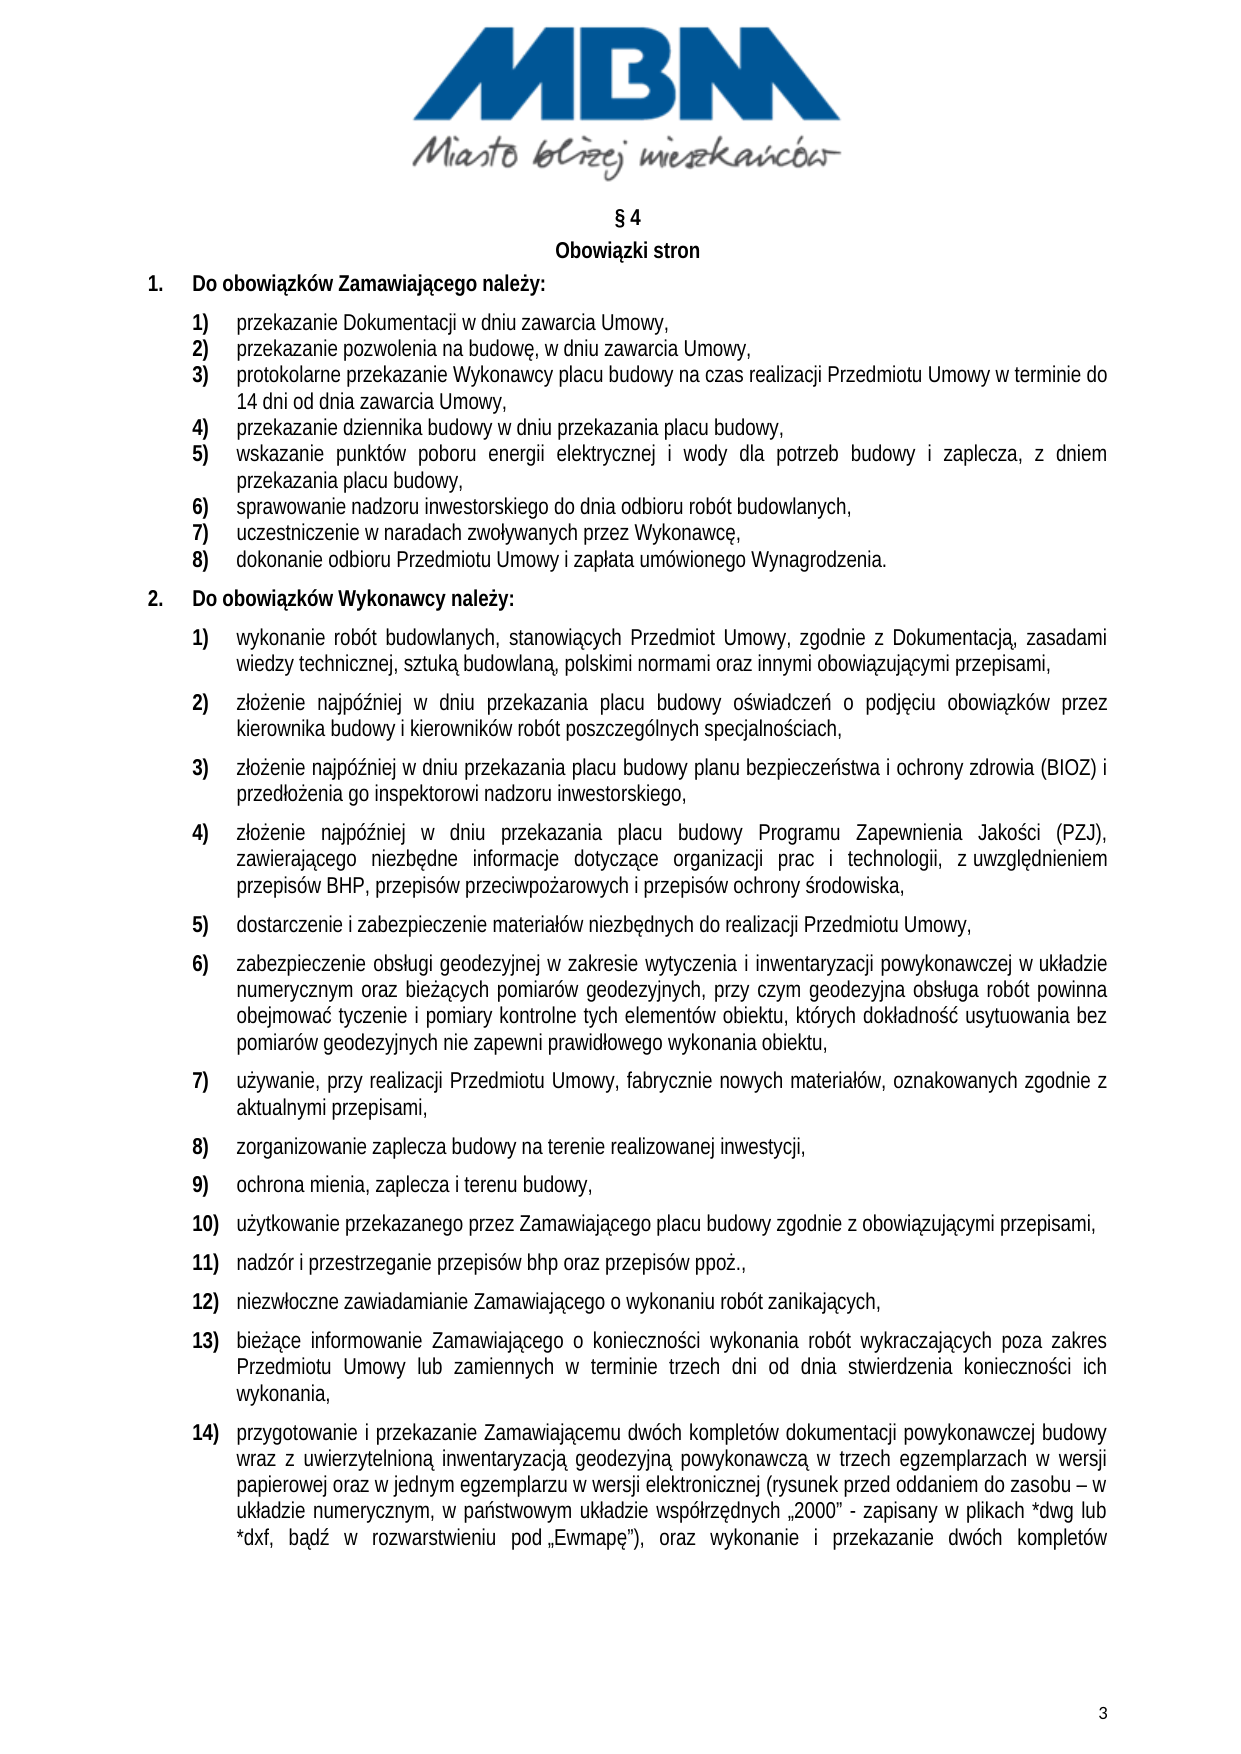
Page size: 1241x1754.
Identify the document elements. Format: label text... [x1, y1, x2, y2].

list wskazanie punktów poboru energii elektrycznej i wody dla potrzeb budowy i zaplecza, z dniem przekazania placu budowy, [192, 440, 1107, 493]
list przekazanie dziennika budowy w dniu przekazania placu budowy, [192, 414, 1107, 440]
list Do obowiązków Zamawiającego należy: [148, 270, 1107, 296]
list Do obowiązków Wykonawcy należy: [148, 584, 1107, 611]
list nadzór i przestrzeganie przepisów bhp oraz przepisów ppoż., [192, 1249, 1107, 1276]
list złożenie najpóźniej w dniu przekazania placu budowy oświadczeń o podjęciu obowiązków przez kierownika budowy i kierowników robót poszczególnych specjalnościach, [192, 689, 1107, 741]
list sprawowanie nadzoru inwestorskiego do dnia odbioru robót budowlanych, [192, 493, 1107, 519]
list zorganizowanie zaplecza budowy na terenie realizowanej inwestycji, [192, 1133, 1107, 1159]
list przekazanie pozwolenia na budowę, w dniu zawarcia Umowy, [192, 335, 1107, 361]
list złożenie najpóźniej w dniu przekazania placu budowy Programu Zapewnienia Jakości (PZJ), zawierającego niezbędne informacje dotyczące organizacji prac i technologii, z uwzględnieniem przepisów BHP, przepisów przeciwpożarowych i przepisów ochrony środowiska, [192, 819, 1107, 898]
list uczestniczenie w naradach zwoływanych przez Wykonawcę, [192, 519, 1107, 546]
list protokolarne przekazanie Wykonawcy placu budowy na czas realizacji Przedmiotu Umowy w terminie do 14 dni od dnia zawarcia Umowy, [192, 361, 1107, 414]
picture [405, 23, 851, 185]
list użytkowanie przekazanego przez Zamawiającego placu budowy zgodnie z obowiązującymi przepisami, [192, 1210, 1107, 1237]
list ochrona mienia, zaplecza i terenu budowy, [192, 1171, 1107, 1198]
list niezwłoczne zawiadamianie Zamawiającego o wykonaniu robót zanikających, [192, 1288, 1107, 1314]
text § 4 [148, 204, 1107, 230]
list używanie, przy realizacji Przedmiotu Umowy, fabrycznie nowych materiałów, oznakowanych zgodnie z aktualnymi przepisami, [192, 1067, 1107, 1120]
list dostarczenie i zabezpieczenie materiałów niezbędnych do realizacji Przedmiotu Umowy, [192, 911, 1107, 937]
list złożenie najpóźniej w dniu przekazania placu budowy planu bezpieczeństwa i ochrony zdrowia (BIOZ) i przedłożenia go inspektorowi nadzoru inwestorskiego, [192, 754, 1107, 807]
text Obowiązki stron [148, 237, 1107, 263]
list zabezpieczenie obsługi geodezyjnej w zakresie wytyczenia i inwentaryzacji powykonawczej w układzie numerycznym oraz bieżących pomiarów geodezyjnych, przy czym geodezyjna obsługa robót powinna obejmować tyczenie i pomiary kontrolne tych elementów obiektu, których dokładność usytuowania bez pomiarów geodezyjnych nie zapewni prawidłowego wykonania obiektu, [192, 949, 1107, 1055]
list bieżące informowanie Zamawiającego o konieczności wykonania robót wykraczających poza zakres Przedmiotu Umowy lub zamiennych w terminie trzech dni od dnia stwierdzenia konieczności ich wykonania, [192, 1327, 1107, 1406]
list przekazanie Dokumentacji w dniu zawarcia Umowy, [192, 308, 1107, 335]
list wykonanie robót budowlanych, stanowiących Przedmiot Umowy, zgodnie z Dokumentacją, zasadami wiedzy technicznej, sztuką budowlaną, polskimi normami oraz innymi obowiązującymi przepisami, [192, 623, 1107, 676]
list dokonanie odbioru Przedmiotu Umowy i zapłata umówionego Wynagrodzenia. [192, 546, 1107, 572]
